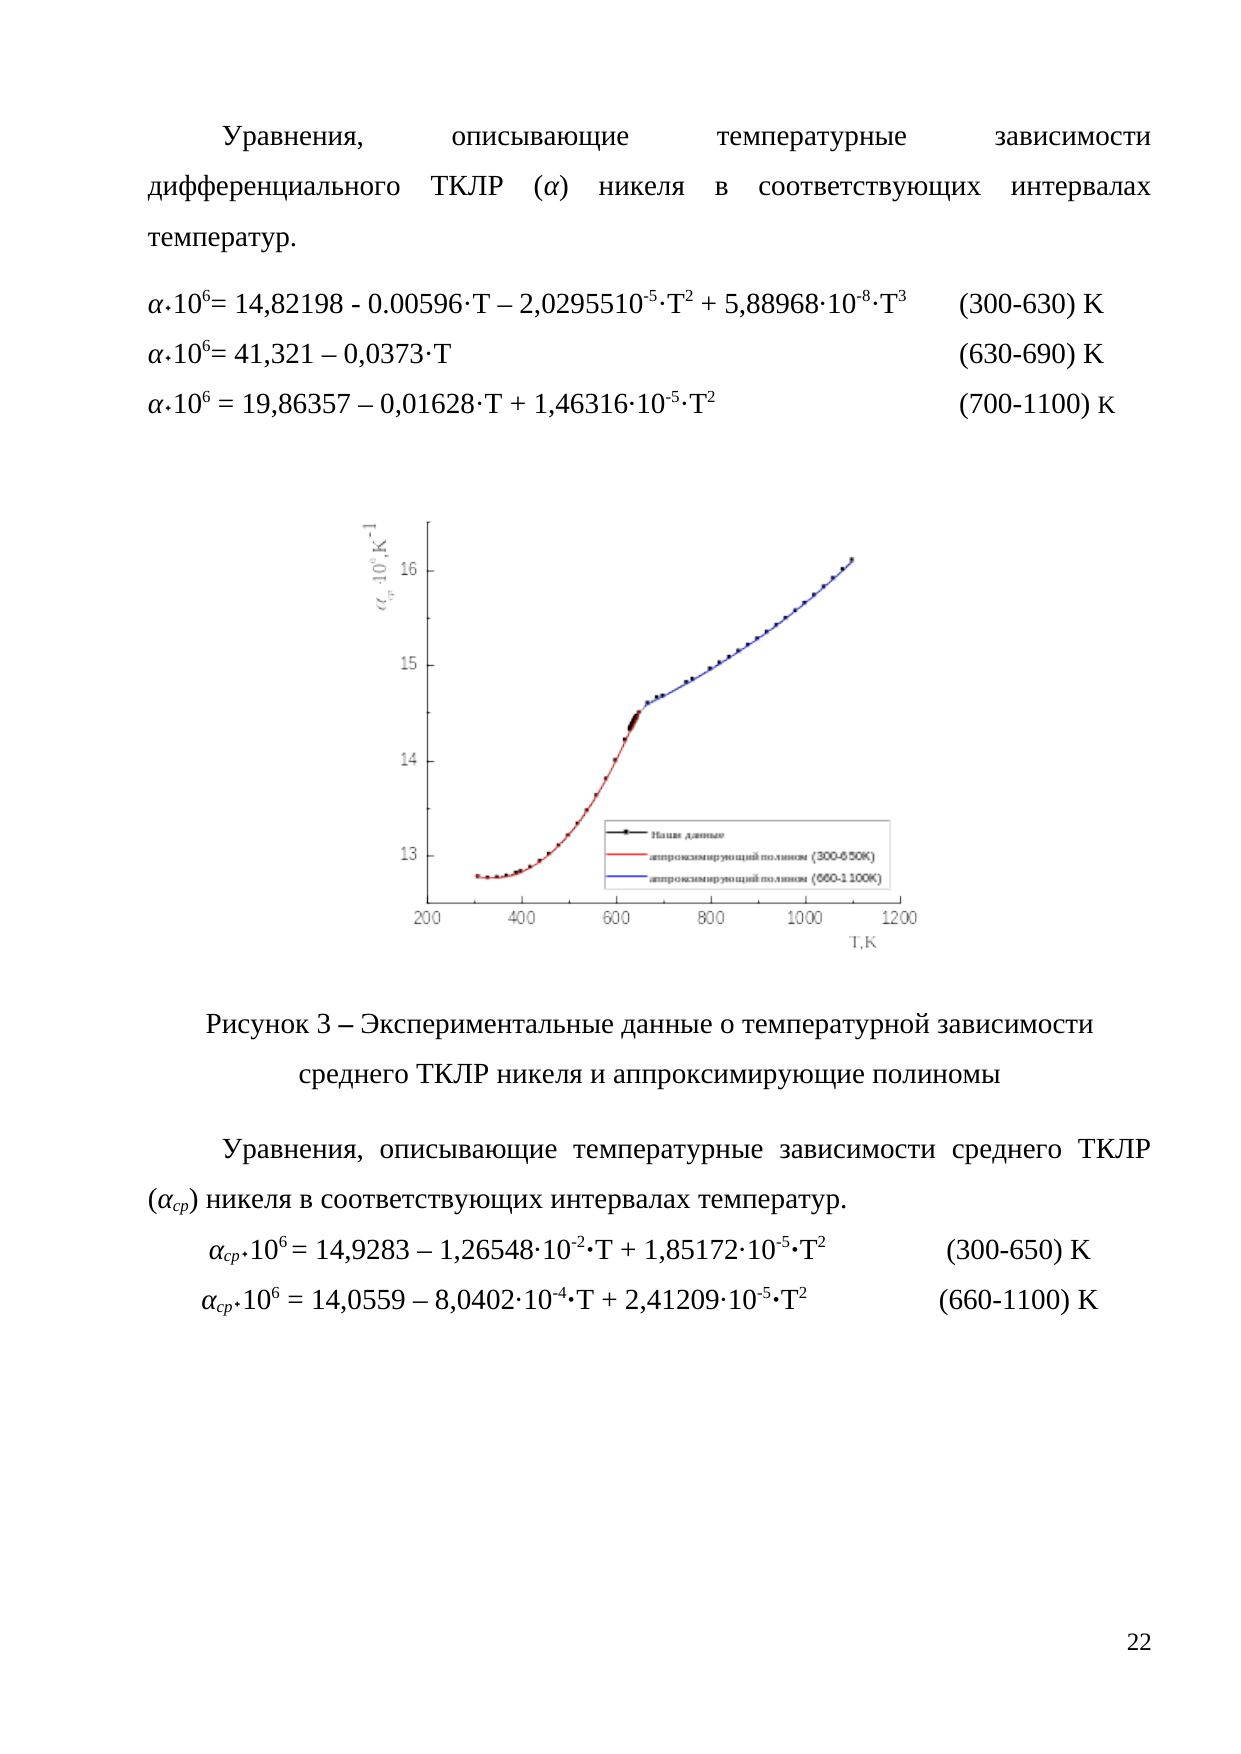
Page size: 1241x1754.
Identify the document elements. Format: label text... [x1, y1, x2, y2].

text Рисунок 3 – Экспериментальные данные о температурной зависимости среднего ТКЛР никеля и аппроксимирующие полиномы [148, 1006, 1152, 1089]
text α˖106= 14,82198 - 0.00596·T – 2,0295510-5·T2 + 5,88968·10-8·T3 (300-630) K [148, 286, 1152, 319]
text αср˖106 = 14,0559 – 8,0402·10-4·T + 2,41209·10-5·T2 (660-1100) K [148, 1282, 1152, 1316]
text αср˖106 = 14,9283 – 1,26548·10-2·T + 1,85172·10-5·T2 (300-650) K [148, 1232, 1152, 1266]
text α˖106 = 19,86357 – 0,01628·T + 1,46316·10-5·T2 (700-1100) K [148, 386, 1152, 420]
text Уравнения, описывающие температурные зависимости дифференциального ТКЛР (α) никеля в соответствующих интервалах температур. [148, 118, 1152, 252]
text α˖106= 41,321 – 0,0373·T (630-690) K [148, 336, 1152, 369]
text Уравнения, описывающие температурные зависимости среднего ТКЛР (αср) никеля в соответствующих интервалах температур. [148, 1131, 1152, 1215]
